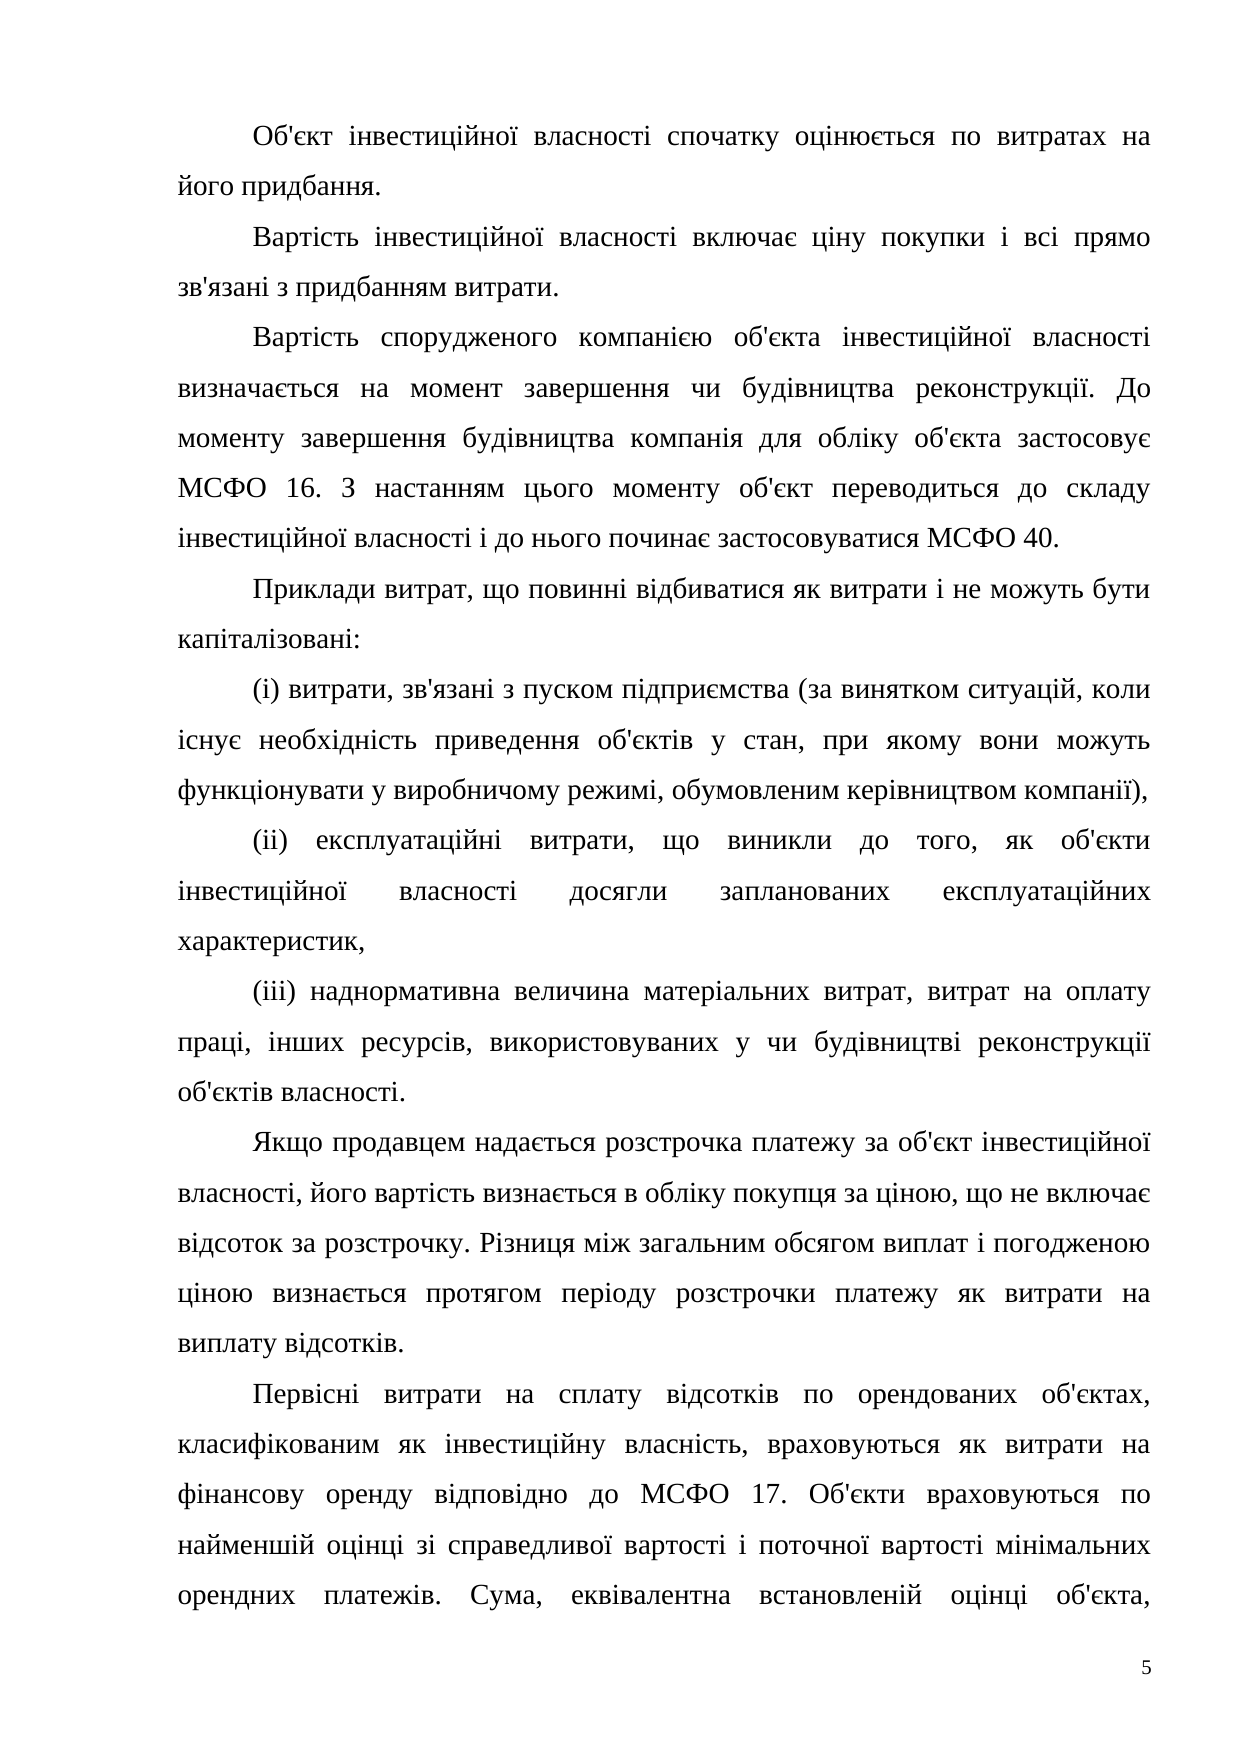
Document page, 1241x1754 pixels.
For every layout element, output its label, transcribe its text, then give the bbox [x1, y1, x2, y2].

text Вартість інвестиційної власності включає ціну покупки і всі прямо зв'язані з придбанням витрати. [177, 219, 1152, 303]
text (іі) експлуатаційні витрати, що виникли до того, як об'єкти інвестиційної власності досягли запланованих експлуатаційних характеристик, [177, 822, 1152, 957]
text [177, 1376, 1152, 1611]
text Об'єкт інвестиційної власності спочатку оцінюється по витратах на його придбання. [177, 118, 1152, 202]
text Вартість спорудженого компанією об'єкта інвестиційної власності визначається на момент завершення чи будівництва реконструкції. До моменту завершення будівництва компанія для обліку об'єкта застосовує МСФО 16. З настанням цього моменту об'єкт переводиться до складу інвестиційної власності і до нього починає застосовуватися МСФО 40. [177, 319, 1152, 554]
text (ііі) наднормативна величина матеріальних витрат, витрат на оплату праці, інших ресурсів, використовуваних у чи будівництві реконструкції об'єктів власності. [177, 973, 1152, 1108]
text (і) витрати, зв'язані з пуском підприємства (за винятком ситуацій, коли існує необхідність приведення об'єктів у стан, при якому вони можуть функціонувати у виробничому режимі, обумовленим керівництвом компанії), [177, 672, 1152, 806]
text Приклади витрат, що повинні відбиватися як витрати і не можуть бути капіталізовані: [177, 571, 1152, 655]
text Якщо продавцем надається розстрочка платежу за об'єкт інвестиційної власності, його вартість визнається в обліку покупця за ціною, що не включає відсоток за розстрочку. Різниця між загальним обсягом виплат і погодженою ціною визнається протягом періоду розстрочки платежу як витрати на виплату відсотків. [177, 1124, 1152, 1359]
